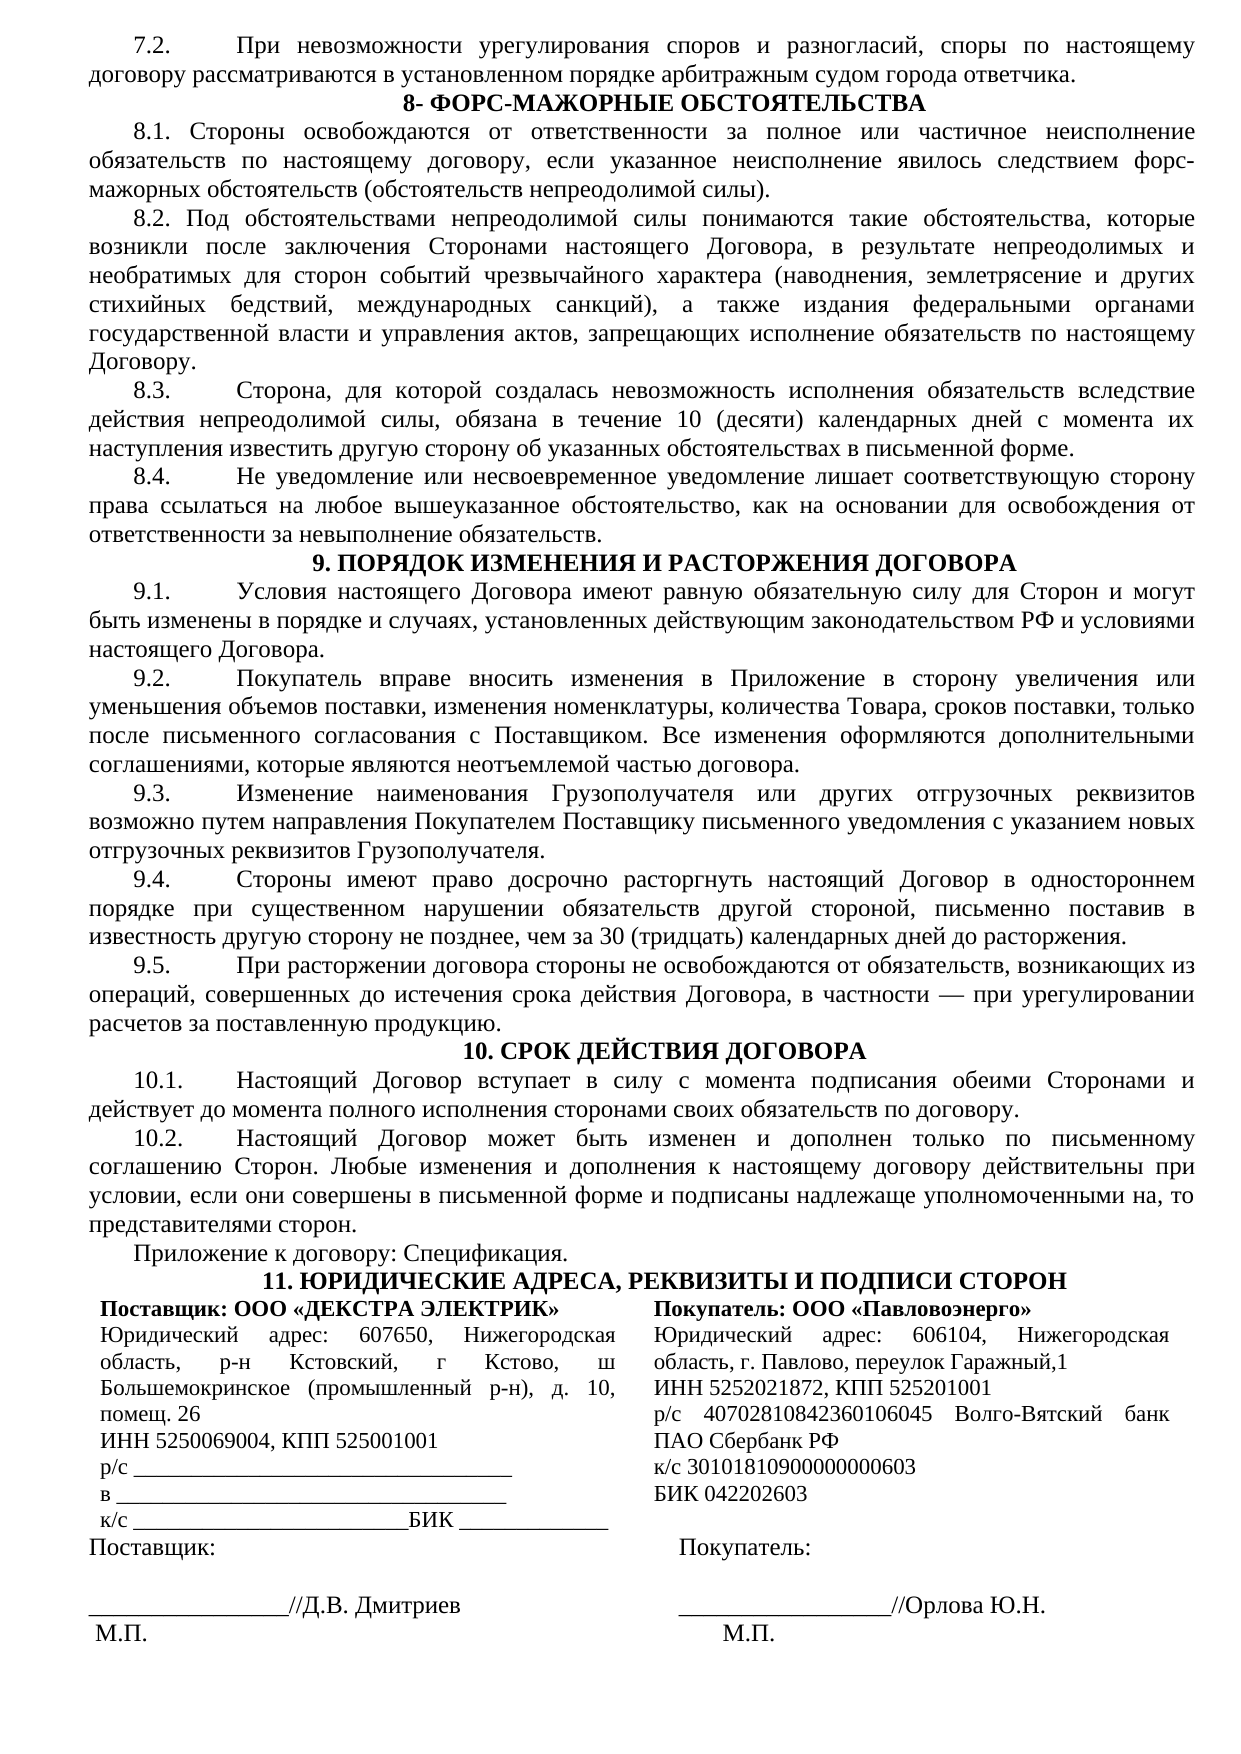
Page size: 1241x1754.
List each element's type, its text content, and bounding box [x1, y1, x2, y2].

text 9.4. Стороны имеют право досрочно расторгнуть настоящий Договор в одностороннем порядке при существенном нарушении обязательств другой стороной, письменно поставив в известность другую сторону не позднее, чем за 30 (тридцать) календарных дней до расторжения. [89, 864, 1196, 950]
text 10.1. Настоящий Договор вступает в силу с момента подписания обеими Сторонами и действует до момента полного исполнения сторонами своих обязательств по договору. [89, 1065, 1196, 1123]
text 9.1. Условия настоящего Договора имеют равную обязательную силу для Сторон и могут быть изменены в порядке и случаях, установленных действующим законодательством РФ и условиями настоящего Договора. [89, 576, 1196, 663]
text Приложение к договору: Спецификация. [89, 1238, 1196, 1266]
text 10. СРОК ДЕЙСТВИЯ ДОГОВОРА [89, 1036, 1196, 1065]
text ________________//Д.В. Дмитриев _________________//Орлова Ю.Н. [89, 1590, 1181, 1618]
text 8.1. Стороны освобождаются от ответственности за полное или частичное неисполнение обязательств по настоящему договору, если указанное неисполнение явилось следствием форс-мажорных обстоятельств (обстоятельств непреодолимой силы). [89, 116, 1196, 203]
text 9.2. Покупатель вправе вносить изменения в Приложение в сторону увеличения или уменьшения объемов поставки, изменения номенклатуры, количества Товара, сроков поставки, только после письменного согласования с Поставщиком. Все изменения оформляются дополнительными соглашениями, которые являются неотъемлемой частью договора. [89, 663, 1196, 778]
text 9.5. При расторжении договора стороны не освобождаются от обязательств, возникающих из операций, совершенных до истечения срока действия Договора, в частности — при урегулировании расчетов за поставленную продукцию. [89, 950, 1196, 1036]
text 10.2. Настоящий Договор может быть изменен и дополнен только по письменному соглашению Сторон. Любые изменения и дополнения к настоящему договору действительны при условии, если они совершены в письменной форме и подписаны надлежаще уполномоченными на, то представителями сторон. [89, 1123, 1196, 1238]
text 8- ФОРС-МАЖОРНЫЕ ОБСТОЯТЕЛЬСТВА [89, 88, 1196, 116]
text 9. ПОРЯДОК ИЗМЕНЕНИЯ И РАСТОРЖЕНИЯ ДОГОВОРА [89, 548, 1196, 576]
text 9.3. Изменение наименования Грузополучателя или других отгрузочных реквизитов возможно путем направления Покупателем Поставщику письменного уведомления с указанием новых отгрузочных реквизитов Грузополучателя. [89, 778, 1196, 864]
text Поставщик: Покупатель: [89, 1532, 1181, 1561]
text 11. ЮРИДИЧЕСКИЕ АДРЕСА, РЕКВИЗИТЫ И ПОДПИСИ СТОРОН [89, 1266, 1196, 1295]
text 7.2. При невозможности урегулирования споров и разногласий, споры по настоящему договору рассматриваются в установленном порядке арбитражным судом города ответчика. [89, 30, 1196, 88]
text 8.4. Не уведомление или несвоевременное уведомление лишает соответствующую сторону права ссылаться на любое вышеуказанное обстоятельство, как на основании для освобождения от ответственности за невыполнение обязательств. [89, 461, 1196, 548]
table_header Поставщик: ООО «ДЕКСТРА ЭЛЕКТРИК» Юридический адрес: 607650, Нижегородская область, р-н Кстовский, г Кстово, ш Большемокринское (промышленный р-н), д. 10, помещ. 26 ИНН 5250069004, КПП 525001001 р/с _________________________________ в __________________________________ к/с ________________________БИК _____________ [89, 1295, 642, 1532]
table_header Покупатель: ООО «Павловоэнерго» Юридический адрес: 606104, Нижегородская область, г. Павлово, переулок Гаражный,1 ИНН 5252021872, КПП 525201001 р/с 40702810842360106045 Волго-Вятский банк ПАО Сбербанк РФ к/с 30101810900000000603 БИК 042202603 [642, 1295, 1196, 1532]
text 8.3. Сторона, для которой создалась невозможность исполнения обязательств вследствие действия непреодолимой силы, обязана в течение 10 (десяти) календарных дней с момента их наступления известить другую сторону об указанных обстоятельствах в письменной форме. [89, 375, 1196, 461]
text М.П. М.П. [89, 1618, 1181, 1647]
text 8.2. Под обстоятельствами непреодолимой силы понимаются такие обстоятельства, которые возникли после заключения Сторонами настоящего Договора, в результате непреодолимых и необратимых для сторон событий чрезвычайного характера (наводнения, землетрясение и других стихийных бедствий, международных санкций), а также издания федеральными органами государственной власти и управления актов, запрещающих исполнение обязательств по настоящему Договору. [89, 203, 1196, 375]
